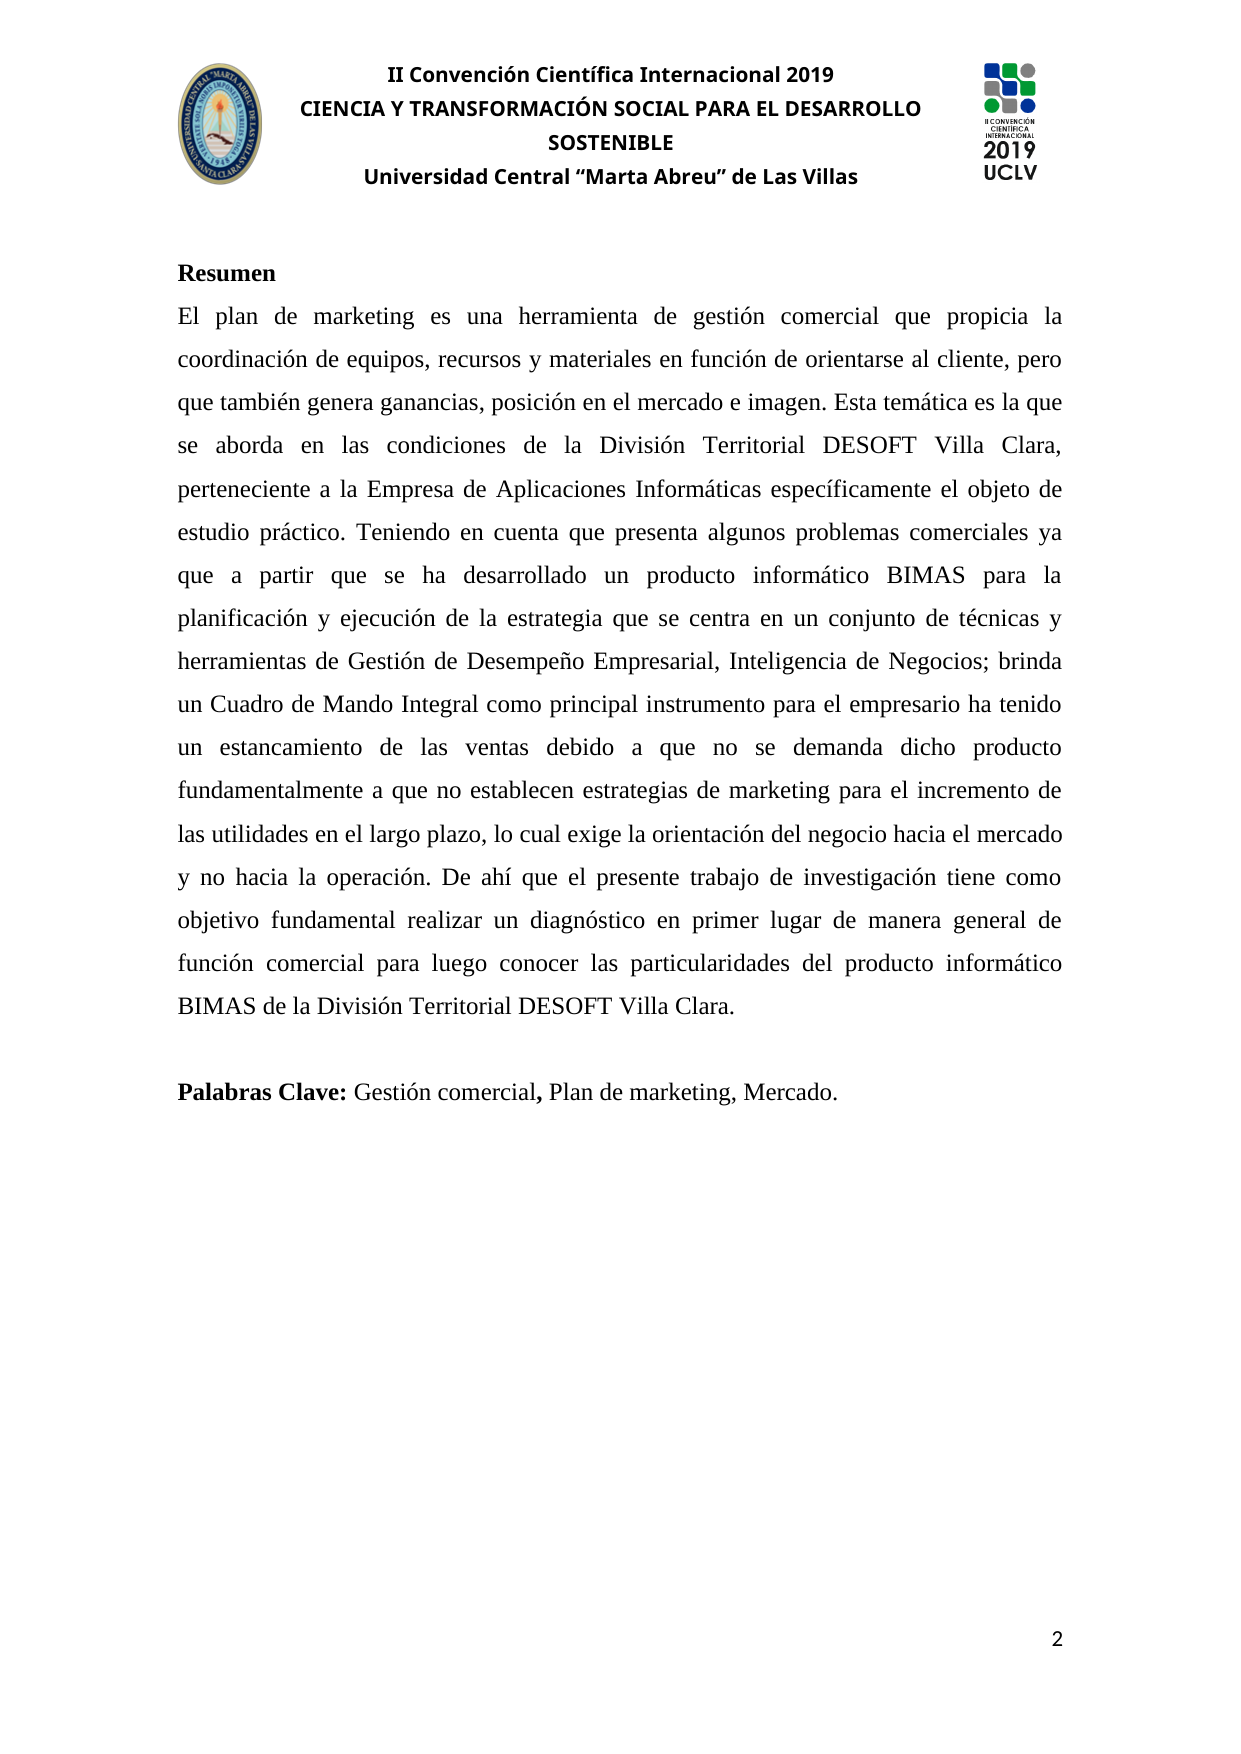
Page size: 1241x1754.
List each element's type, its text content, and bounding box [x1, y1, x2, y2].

picture [981, 60, 1040, 183]
text El plan de marketing es una herramienta de gestión comercial que propicia la coordinación de equipos, recursos y materiales en función de orientarse al cliente, pero que también genera ganancias, posición en el mercado e imagen. Esta temática es la que se aborda en las condiciones de la División Territorial DESOFT Villa Clara, perteneciente a la Empresa de Aplicaciones Informáticas específicamente el objeto de estudio práctico. Teniendo en cuenta que presenta algunos problemas comerciales ya que a partir que se ha desarrollado un producto informático BIMAS para la planificación y ejecución de la estrategia que se centra en un conjunto de técnicas y herramientas de Gestión de Desempeño Empresarial, Inteligencia de Negocios; brinda un Cuadro de Mando Integral como principal instrumento para el empresario ha tenido un estancamiento de las ventas debido a que no se demanda dicho producto fundamentalmente a que no establecen estrategias de marketing para el incremento de las utilidades en el largo plazo, lo cual exige la orientación del negocio hacia el mercado y no hacia la operación. De ahí que el presente trabajo de investigación tiene como objetivo fundamental realizar un diagnóstico en primer lugar de manera general de función comercial para luego conocer las particularidades del producto informático BIMAS de la División Territorial DESOFT Villa Clara. [177, 301, 1063, 1020]
text Palabras Clave: Gestión comercial, Plan de marketing, Mercado. [177, 1077, 1063, 1106]
text Resumen [177, 258, 1063, 287]
picture [177, 62, 263, 186]
